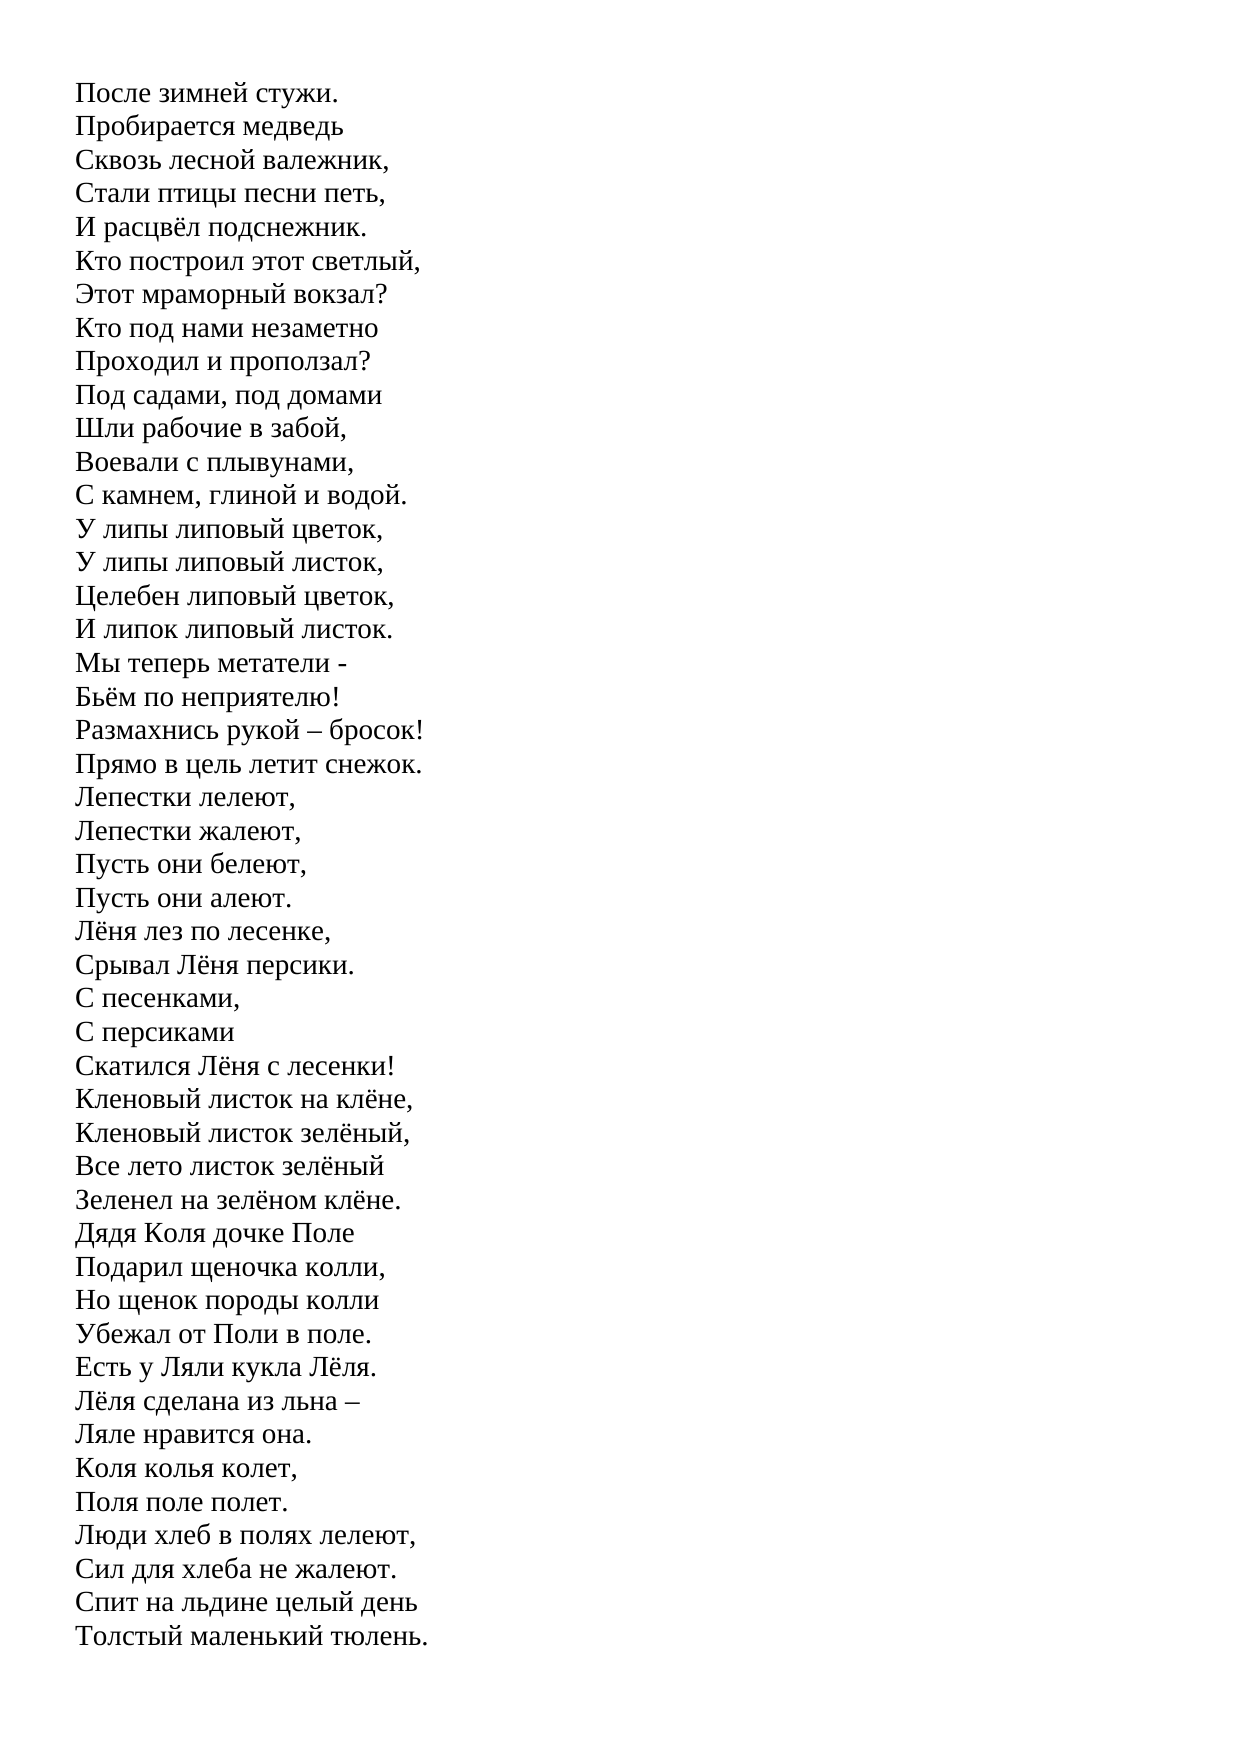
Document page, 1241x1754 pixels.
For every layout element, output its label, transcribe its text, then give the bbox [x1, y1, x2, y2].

text Лепестки жалеют, [75, 813, 1165, 846]
text Спит на льдине целый день [75, 1584, 1165, 1618]
text С персиками [75, 1014, 1165, 1048]
text Пусть они белеют, [75, 846, 1165, 880]
text Под садами, под домами [75, 377, 1165, 410]
text И липок липовый листок. [75, 612, 1165, 645]
text Кто построил этот светлый, [75, 243, 1165, 276]
text Прямо в цель летит снежок. [75, 746, 1165, 779]
text Толстый маленький тюлень. [75, 1618, 1165, 1651]
text Сил для хлеба не жалеют. [75, 1551, 1165, 1584]
text Поля поле полет. [75, 1484, 1165, 1517]
text У липы липовый цветок, [75, 511, 1165, 544]
text Размахнись рукой – бросок! [75, 712, 1165, 746]
text Убежал от Поли в поле. [75, 1316, 1165, 1349]
text Лепестки лелеют, [75, 779, 1165, 813]
text Коля колья колет, [75, 1450, 1165, 1484]
text Зеленел на зелёном клёне. [75, 1182, 1165, 1215]
text Воевали с плывунами, [75, 444, 1165, 477]
text Этот мраморный вокзал? [75, 276, 1165, 310]
text Сквозь лесной валежник, [75, 142, 1165, 176]
text Подарил щеночка колли, [75, 1249, 1165, 1282]
text Шли рабочие в забой, [75, 410, 1165, 444]
text С песенками, [75, 981, 1165, 1014]
text Люди хлеб в полях лелеют, [75, 1517, 1165, 1551]
text Мы теперь метатели - [75, 645, 1165, 679]
text Пробирается медведь [75, 108, 1165, 142]
text И расцвёл подснежник. [75, 209, 1165, 243]
text С камнем, глиной и водой. [75, 477, 1165, 511]
text Все лето листок зелёный [75, 1148, 1165, 1182]
text Целебен липовый цветок, [75, 578, 1165, 612]
text Бьём по неприятелю! [75, 679, 1165, 712]
text Скатился Лёня с лесенки! [75, 1048, 1165, 1081]
text Кленовый листок на клёне, [75, 1081, 1165, 1115]
text Но щенок породы колли [75, 1282, 1165, 1316]
text У липы липовый листок, [75, 544, 1165, 578]
text Есть у Ляли кукла Лёля. [75, 1349, 1165, 1383]
text Кто под нами незаметно [75, 310, 1165, 343]
text Дядя Коля дочке Поле [75, 1215, 1165, 1249]
text Лёля сделана из льна – [75, 1383, 1165, 1417]
text Срывал Лёня персики. [75, 947, 1165, 981]
text Проходил и проползал? [75, 343, 1165, 377]
text После зимней стужи. [75, 75, 1165, 108]
text Пусть они алеют. [75, 880, 1165, 913]
text Кленовый листок зелёный, [75, 1115, 1165, 1148]
text Стали птицы песни петь, [75, 176, 1165, 209]
text Ляле нравится она. [75, 1417, 1165, 1450]
text Лёня лез по лесенке, [75, 913, 1165, 947]
